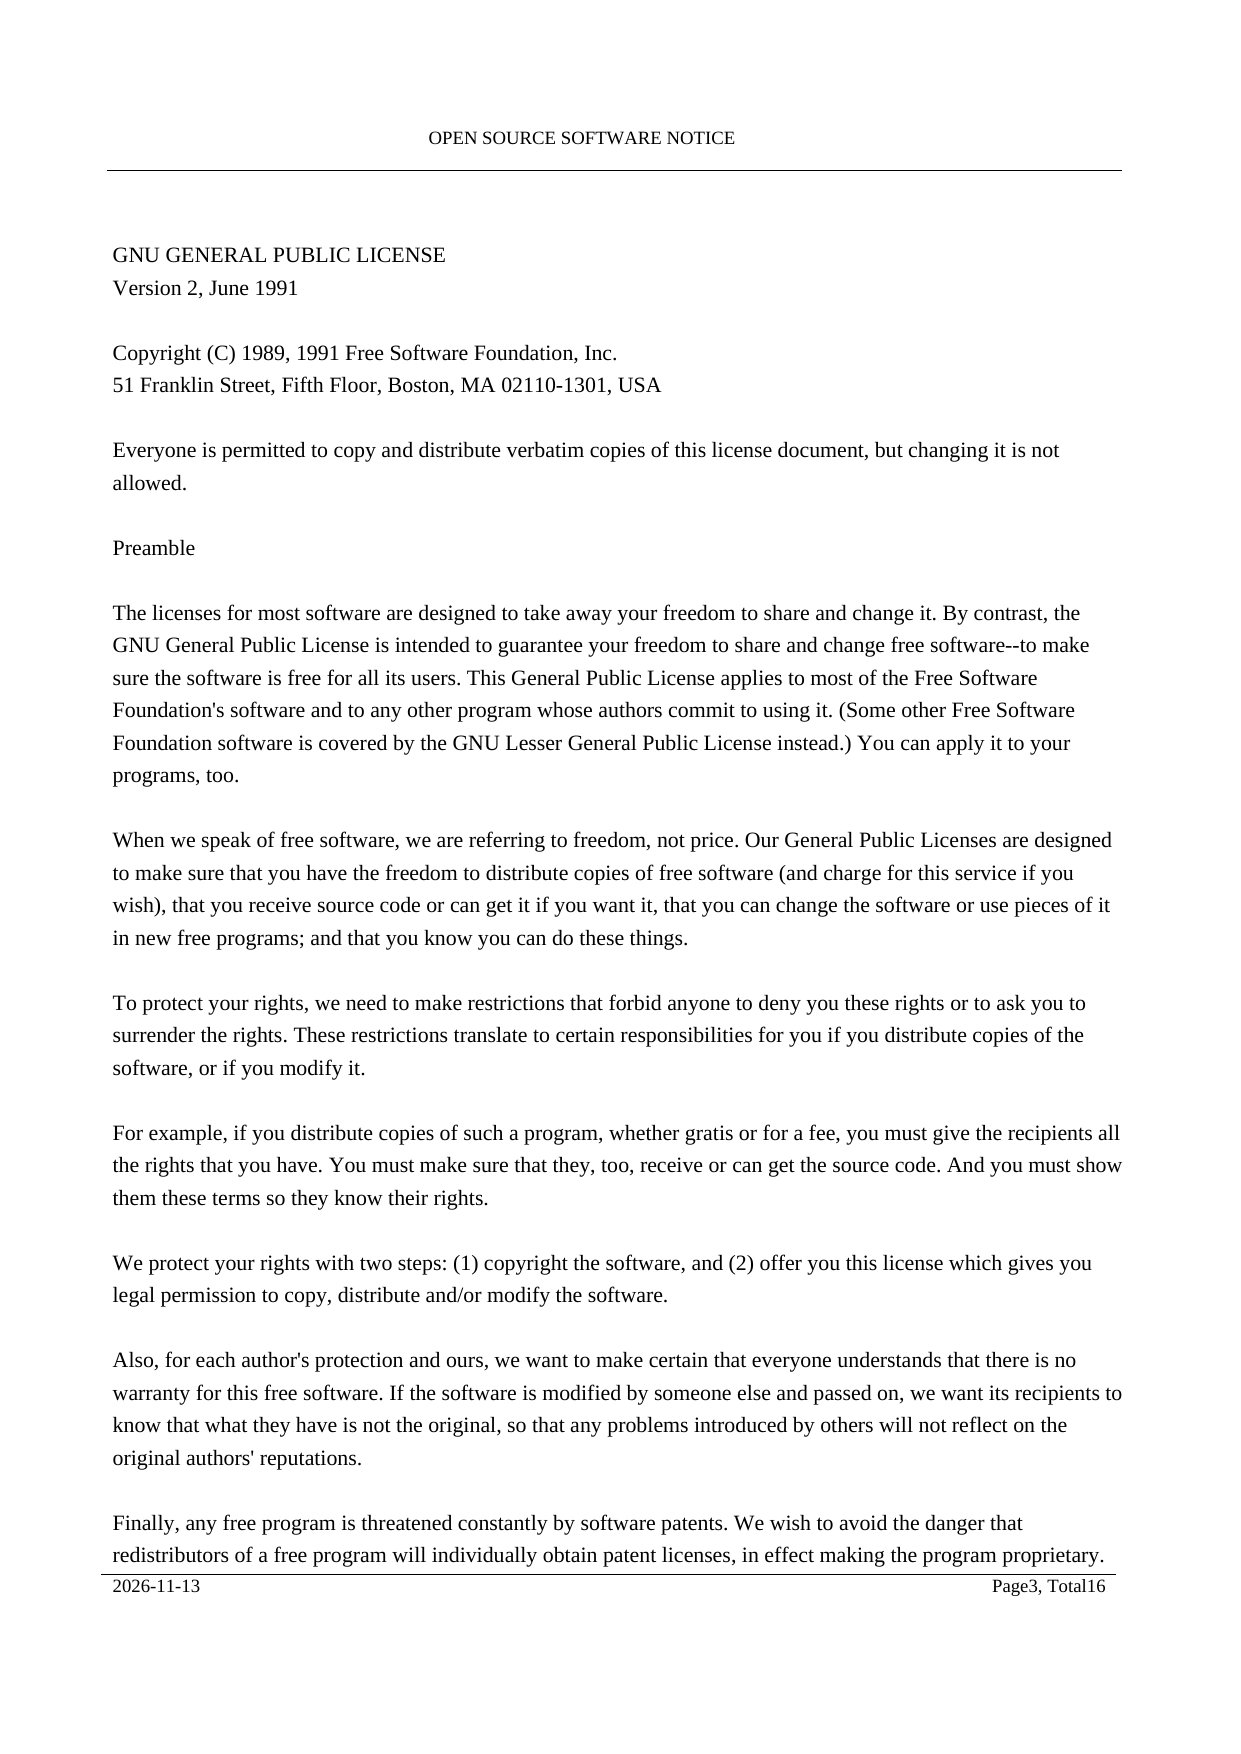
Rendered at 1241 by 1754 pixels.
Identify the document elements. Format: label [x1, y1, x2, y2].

text [112, 206, 1128, 1571]
